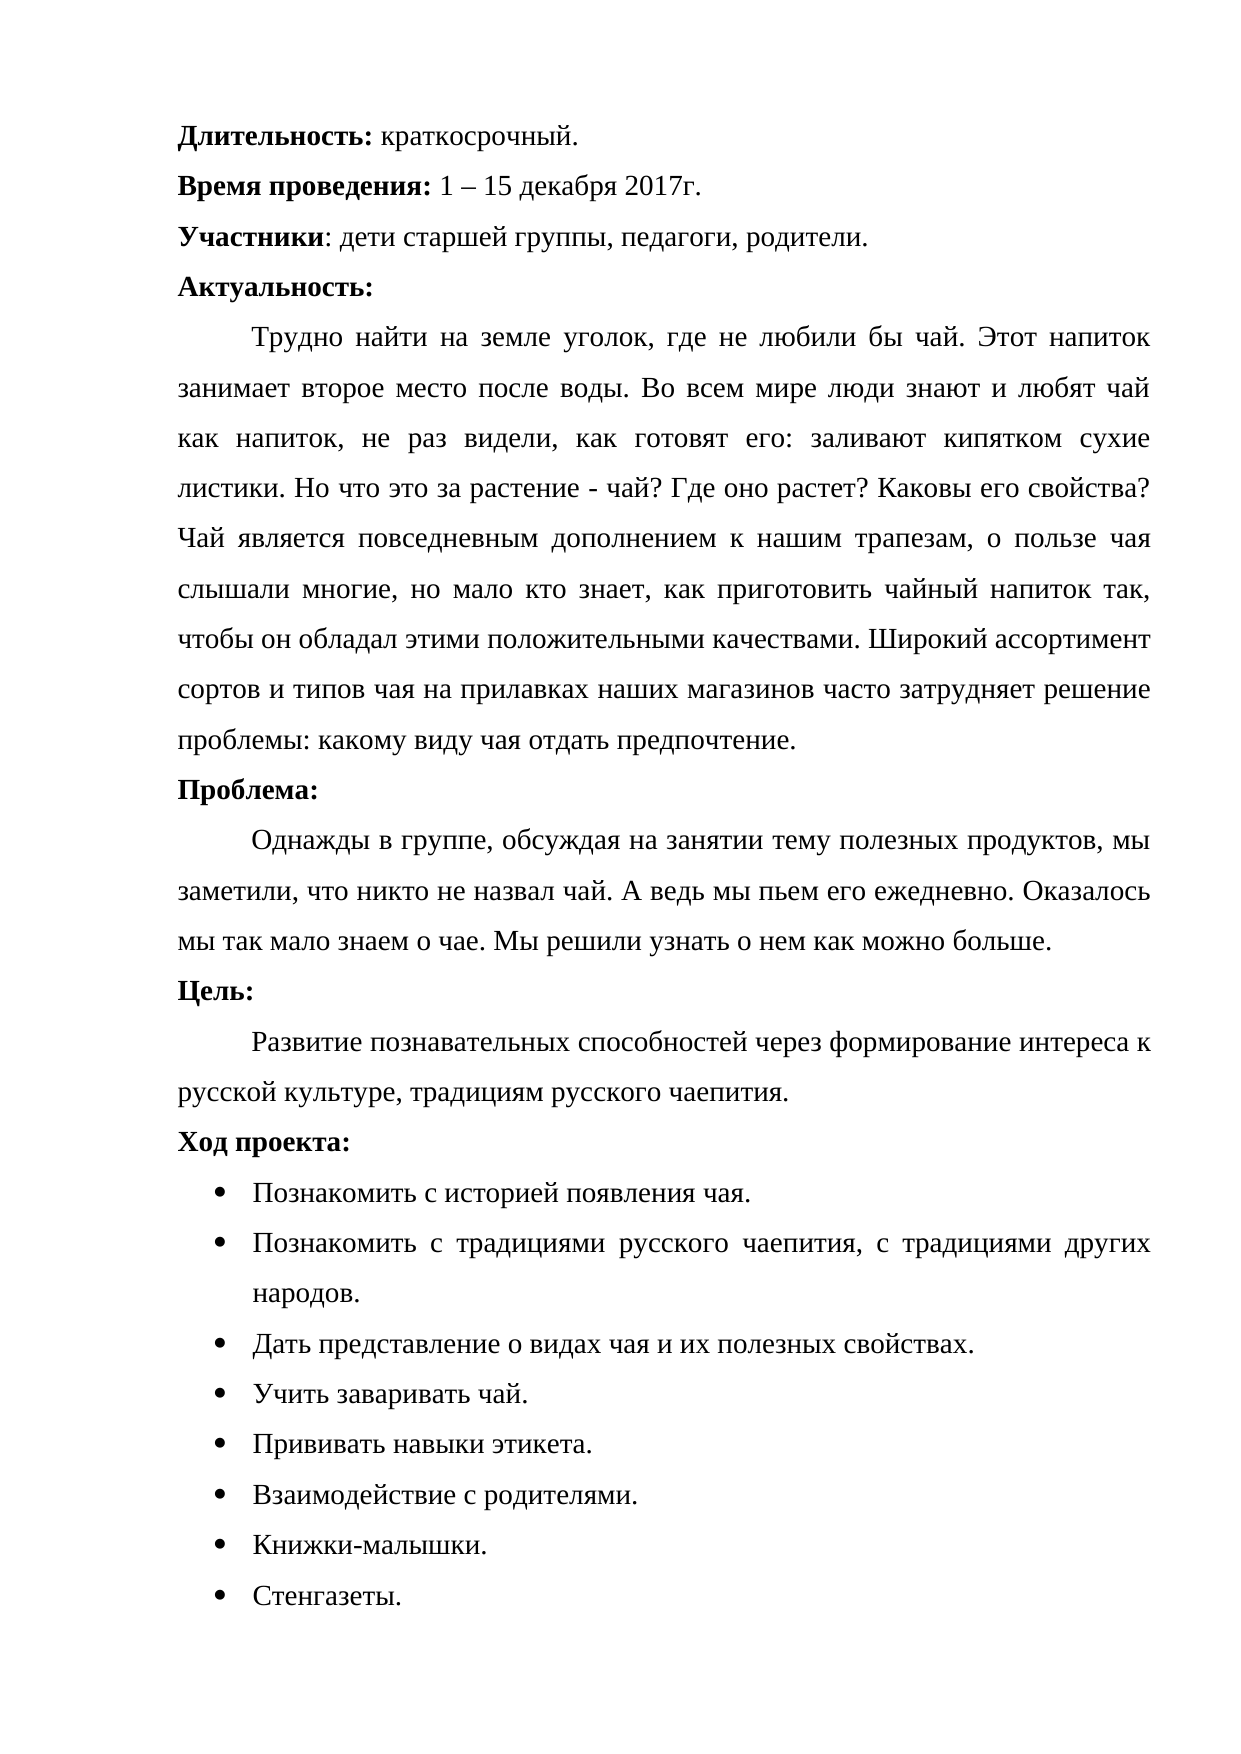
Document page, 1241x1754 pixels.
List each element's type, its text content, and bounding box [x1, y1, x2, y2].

list Учить заваривать чай. [215, 1376, 1152, 1410]
list Стенгазеты. [215, 1578, 1152, 1612]
text Актуальность: [177, 269, 1152, 303]
list Познакомить с традициями русского чаепития, с традициями других народов. [215, 1225, 1152, 1309]
text Трудно найти на земле уголок, где не любили бы чай. Этот напиток занимает второе место после воды. Во всем мире люди знают и любят чай как напиток, не раз видели, как готовят его: заливают кипятком сухие листики. Но что это за растение - чай? Где оно растет? Каковы его свойства? Чай является повседневным дополнением к нашим трапезам, о пользе чая слышали многие, но мало кто знает, как приготовить чайный напиток так, чтобы он обладал этими положительными качествами. Широкий ассортимент сортов и типов чая на прилавках наших магазинов часто затрудняет решение проблемы: какому виду чая отдать предпочтение. [177, 319, 1152, 755]
list Прививать навыки этикета. [215, 1427, 1152, 1460]
list Взаимодействие с родителями. [215, 1477, 1152, 1511]
list Познакомить с историей появления чая. [215, 1175, 1152, 1208]
list Книжки-малышки. [215, 1527, 1152, 1561]
text Цель: [177, 973, 1152, 1007]
text Время проведения: 1 – 15 декабря 2017г. [177, 168, 1152, 202]
text Однажды в группе, обсуждая на занятии тему полезных продуктов, мы заметили, что никто не назвал чай. А ведь мы пьем его ежедневно. Оказалось мы так мало знаем о чае. Мы решили узнать о нем как можно больше. [177, 822, 1152, 957]
text Ход проекта: [177, 1124, 1152, 1158]
text Проблема: [177, 772, 1152, 806]
list Дать представление о видах чая и их полезных свойствах. [215, 1326, 1152, 1359]
text Участники: дети старшей группы, педагоги, родители. [177, 219, 1152, 252]
text Развитие познавательных способностей через формирование интереса к русской культуре, традициям русского чаепития. [177, 1024, 1152, 1108]
text Длительность: краткосрочный. [177, 118, 1152, 152]
